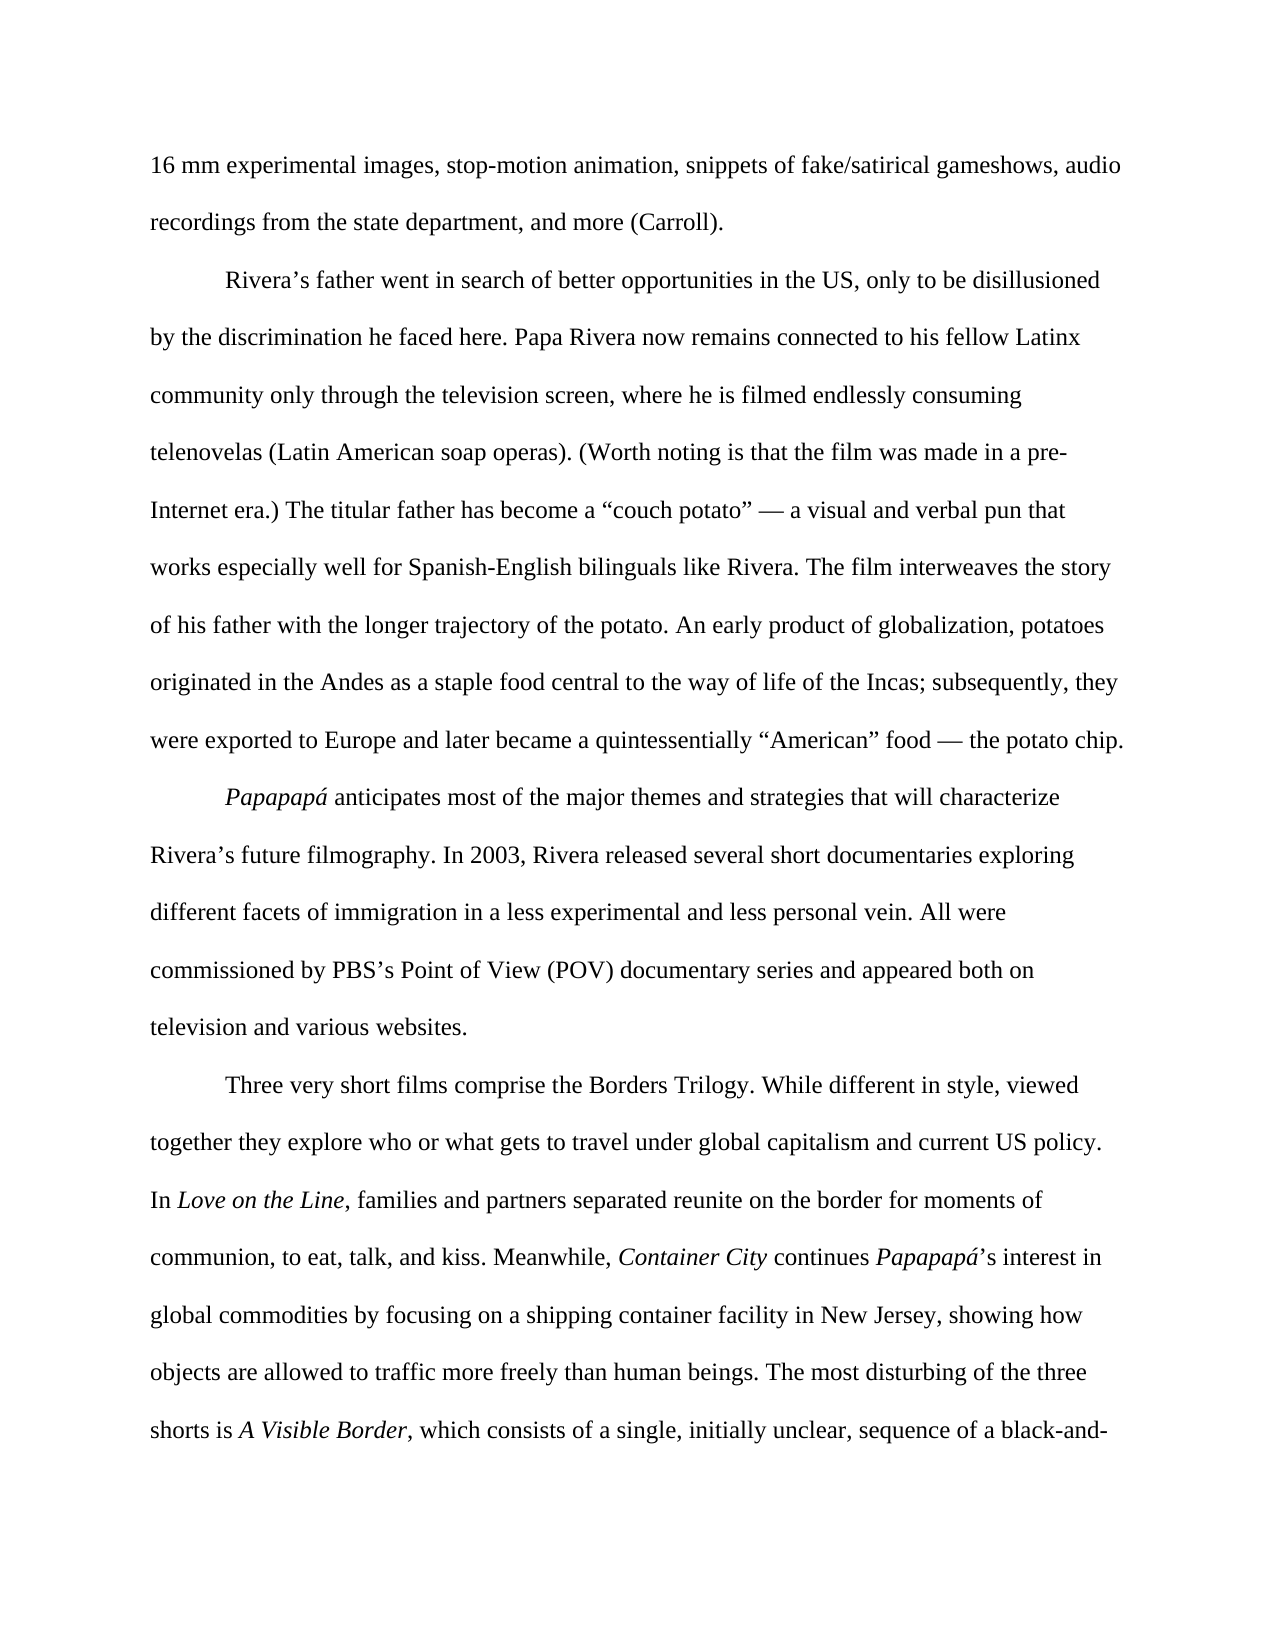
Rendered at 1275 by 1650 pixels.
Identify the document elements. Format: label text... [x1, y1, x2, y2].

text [150, 1070, 1125, 1444]
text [150, 150, 1125, 236]
text Papapapá anticipates most of the major themes and strategies that will characterize Rivera’s future filmography. In 2003, Rivera released several short documentaries exploring different facets of immigration in a less experimental and less personal vein. All were commissioned by PBS’s Point of View (POV) documentary series and appeared both on television and various websites. [150, 782, 1125, 1041]
text Rivera’s father went in search of better opportunities in the US, only to be disillusioned by the discrimination he faced here. Papa Rivera now remains connected to his fellow Latinx community only through the television screen, where he is filmed endlessly consuming telenovelas (Latin American soap operas). (Worth noting is that the film was made in a pre-Internet era.) The titular father has become a “couch potato” — a visual and verbal pun that works especially well for Spanish-English bilinguals like Rivera. The film interweaves the story of his father with the longer trajectory of the potato. An early product of globalization, potatoes originated in the Andes as a staple food central to the way of life of the Incas; subsequently, they were exported to Europe and later became a quintessentially “American” food — the potato chip. [150, 265, 1125, 754]
